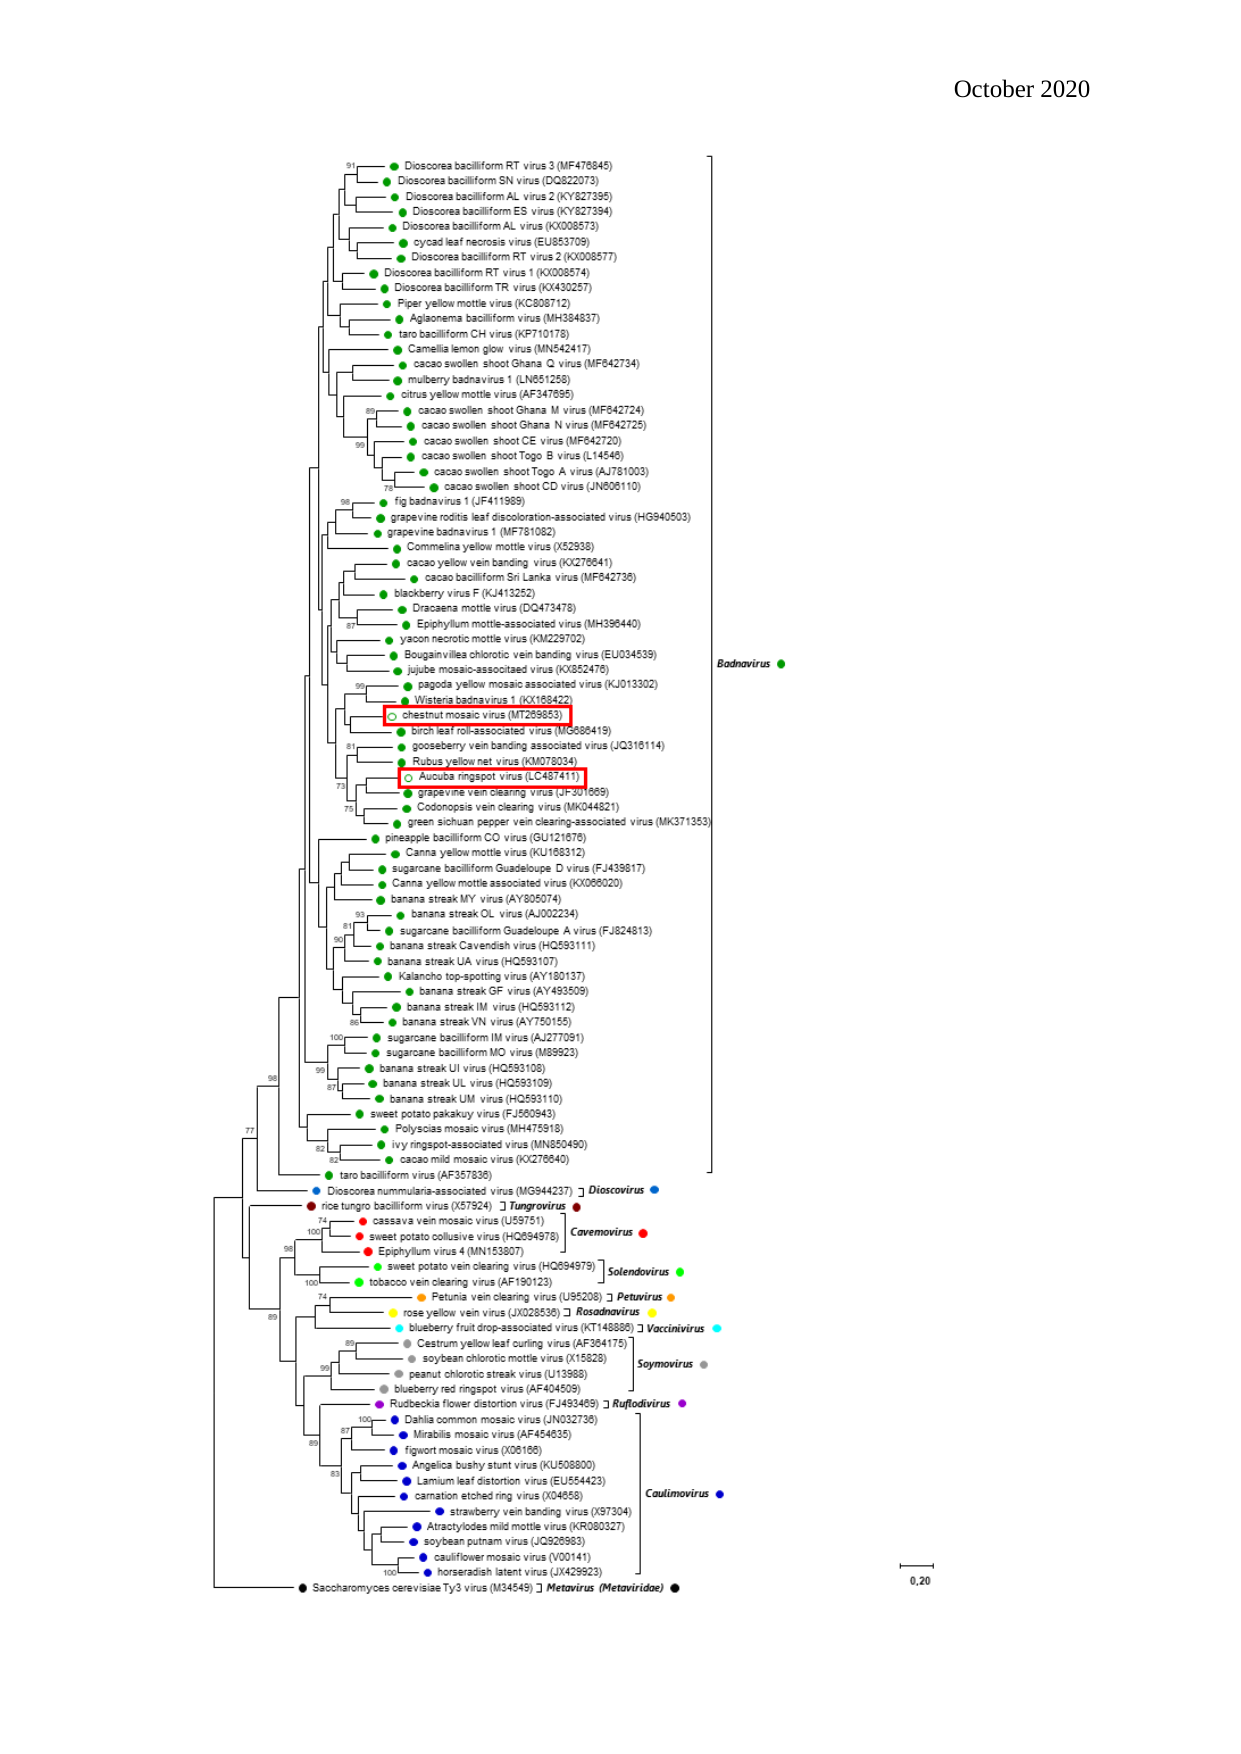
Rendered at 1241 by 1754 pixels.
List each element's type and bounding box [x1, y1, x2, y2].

picture [150, 150, 968, 1604]
